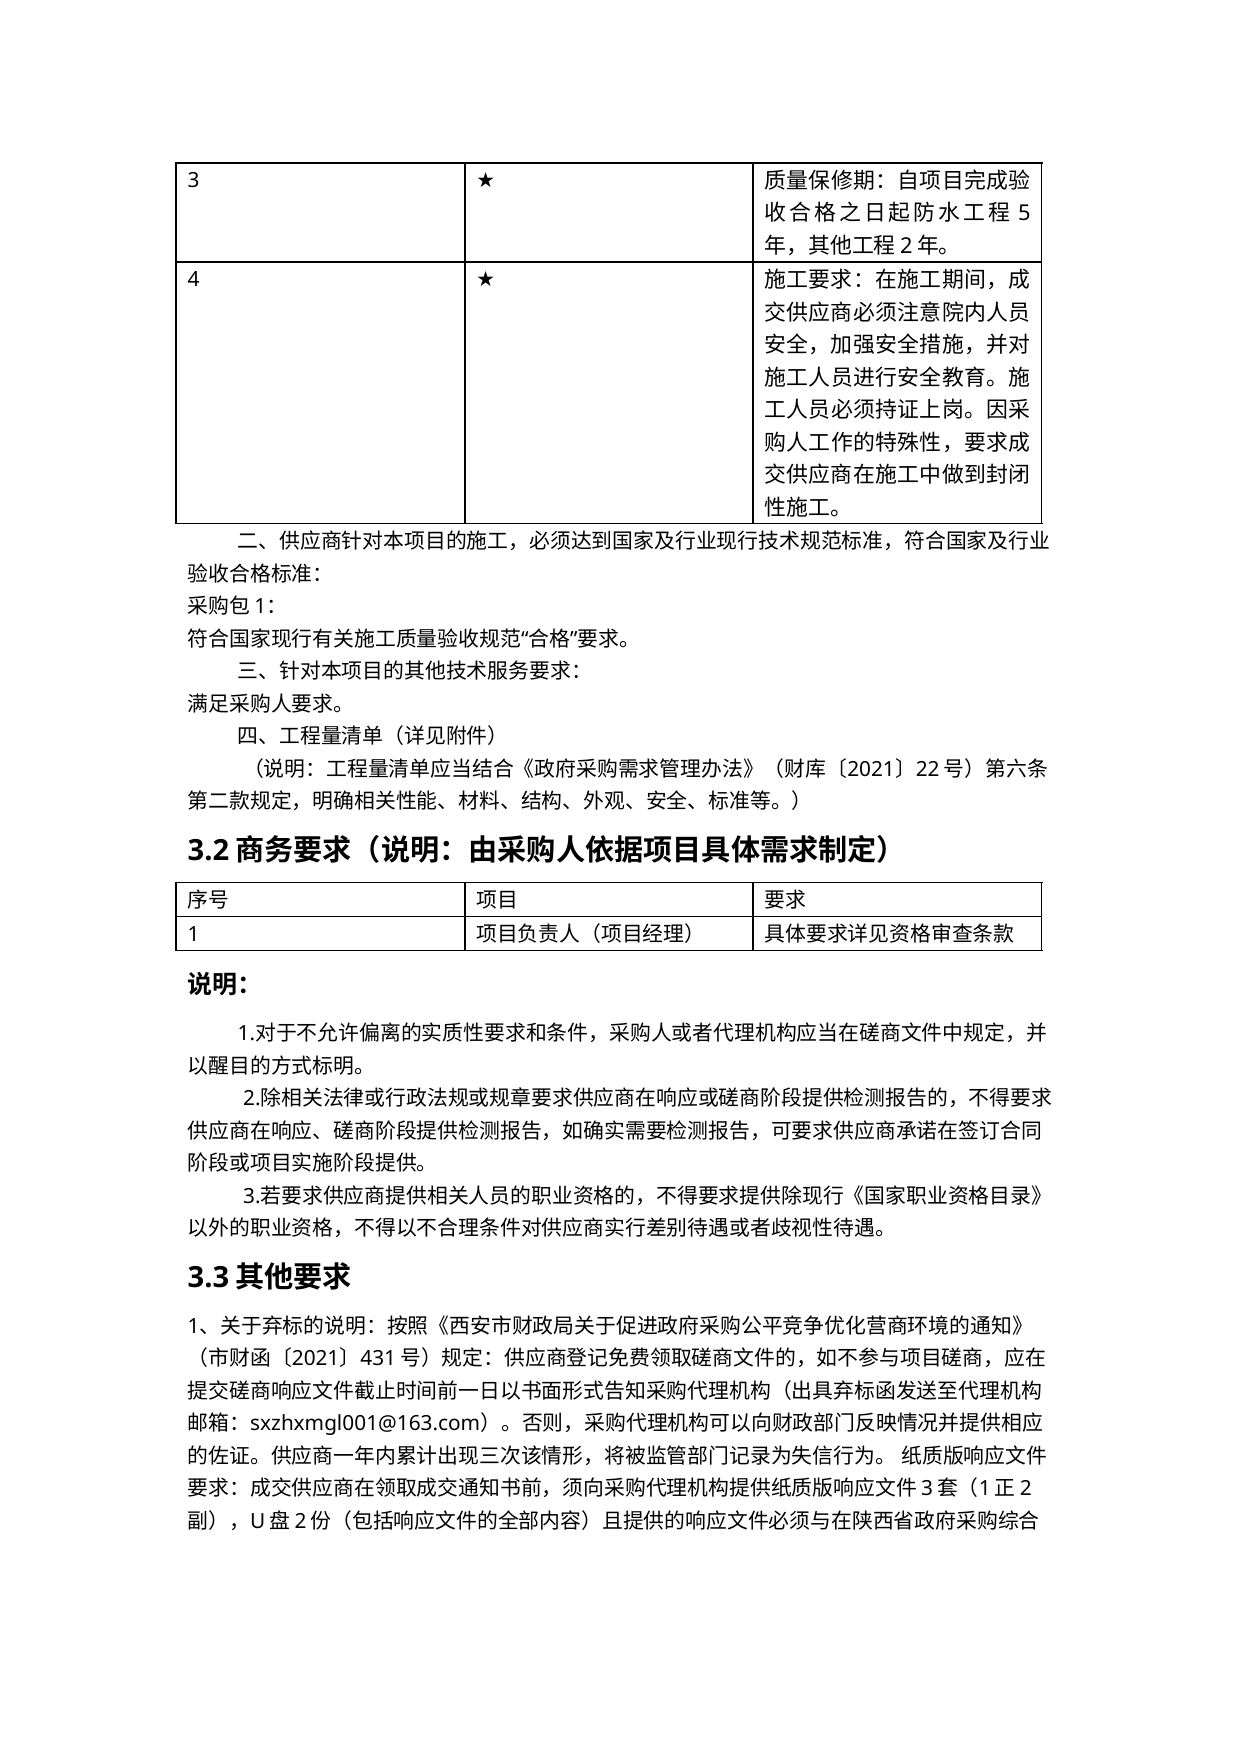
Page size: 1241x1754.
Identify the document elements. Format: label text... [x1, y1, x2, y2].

table_cell 4 [177, 263, 464, 523]
table_cell 3 [177, 164, 464, 261]
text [187, 1309, 1053, 1536]
text 3.2商务要求（说明：由采购人依据项目具体需求制定） [187, 817, 1053, 882]
table_cell 项目负责人（项目经理） [466, 917, 752, 950]
table_cell 具体要求详见资格审查条款 [754, 917, 1041, 950]
text 2.除相关法律或行政法规或规章要求供应商在响应或磋商阶段提供检测报告的，不得要求供应商在响应、磋商阶段提供检测报告，如确实需要检测报告，可要求供应商承诺在签订合同阶段或项目实施阶段提供。 [187, 1081, 1053, 1179]
text 3.3其他要求 [187, 1244, 1053, 1309]
table_header 序号 [177, 883, 464, 916]
table_cell ★ [466, 263, 752, 523]
table_header 项目 [466, 883, 752, 916]
text 3.若要求供应商提供相关人员的职业资格的，不得要求提供除现行《国家职业资格目录》以外的职业资格，不得以不合理条件对供应商实行差别待遇或者歧视性待遇。 [187, 1179, 1053, 1244]
table_header 要求 [754, 883, 1041, 916]
text 四、工程量清单（详见附件） [187, 719, 1053, 752]
table_cell ★ [466, 164, 752, 261]
text 1.对于不允许偏离的实质性要求和条件，采购人或者代理机构应当在磋商文件中规定，并以醒目的方式标明。 [187, 1016, 1053, 1081]
table_cell 质量保修期：自项目完成验收合格之日起防水工程5年，其他工程2年。 [754, 164, 1041, 261]
table_cell 施工要求：在施工期间，成交供应商必须注意院内人员安全，加强安全措施，并对施工人员进行安全教育。施工人员必须持证上岗。因采购人工作的特殊性，要求成交供应商在施工中做到封闭性施工。 [754, 263, 1041, 523]
text 采购包1： [187, 589, 1053, 622]
table_cell 1 [177, 917, 464, 950]
text （说明：工程量清单应当结合《政府采购需求管理办法》（财库〔2021〕22号）第六条第二款规定，明确相关性能、材料、结构、外观、安全、标准等。） [187, 752, 1053, 817]
text 说明： [187, 951, 1053, 1016]
text 二、供应商针对本项目的施工，必须达到国家及行业现行技术规范标准，符合国家及行业验收合格标准： [187, 524, 1053, 589]
text 符合国家现行有关施工质量验收规范“合格”要求。 [187, 622, 1053, 654]
text 三、针对本项目的其他技术服务要求： [187, 654, 1053, 687]
text 满足采购人要求。 [187, 687, 1053, 719]
